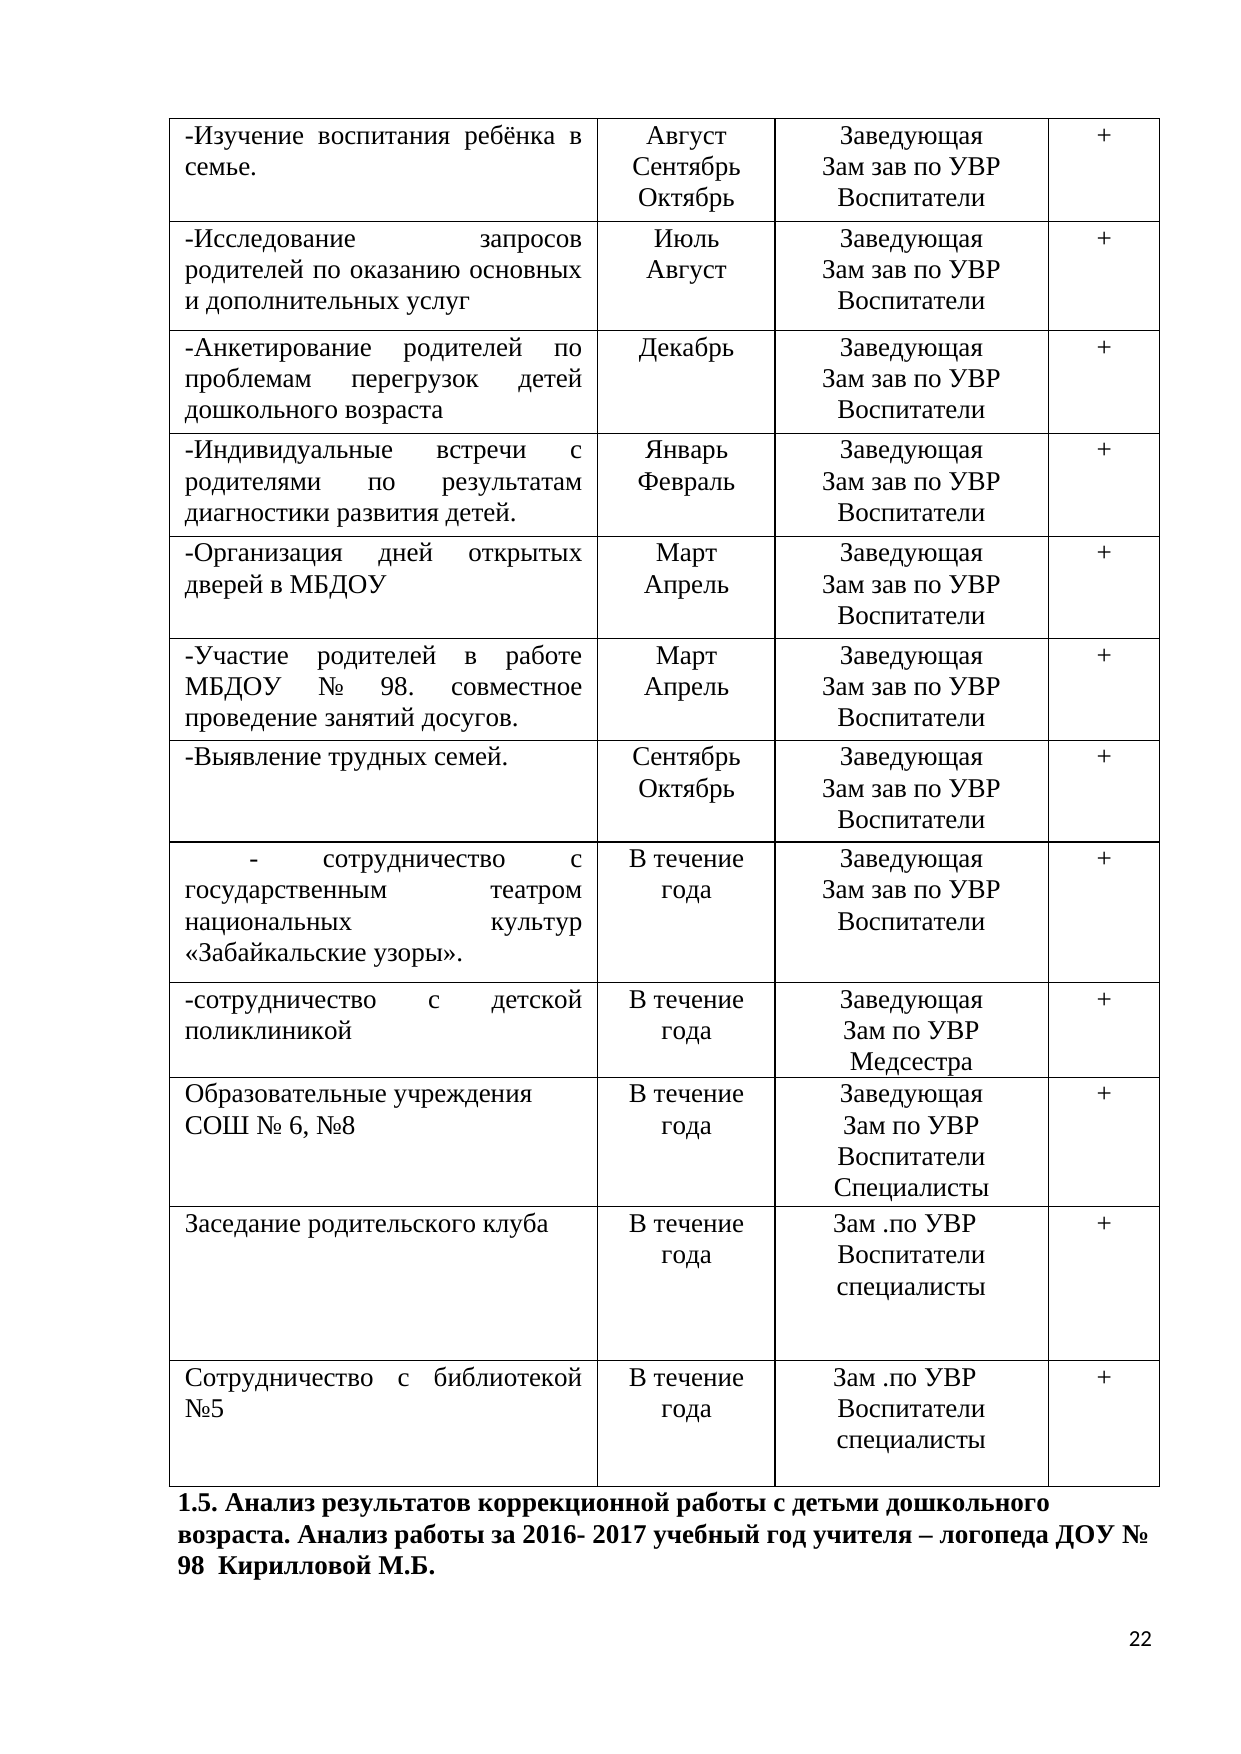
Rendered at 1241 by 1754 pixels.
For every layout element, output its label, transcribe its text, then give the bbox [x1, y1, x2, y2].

table_cell -Участие родителей в работе МБДОУ № 98. совместное проведение занятий досугов. [170, 639, 597, 739]
table_cell -Анкетирование родителей по проблемам перегрузок детей дошкольного возраста [170, 331, 597, 432]
table_cell + [1049, 1207, 1159, 1360]
table_cell - сотрудничество с государственным театром национальных культур «Забайкальские узоры». [170, 843, 597, 982]
table_cell Март Апрель [598, 537, 774, 638]
table_cell -Выявление трудных семей. [170, 741, 597, 841]
table_cell Заведующая Зам зав по УВР Воспитатели [776, 434, 1048, 536]
table_cell В течение года [598, 843, 774, 982]
table_cell -Организация дней открытых дверей в МБДОУ [170, 537, 597, 638]
table_cell Заведующая Зам зав по УВР Воспитатели [776, 222, 1048, 330]
table_cell -Индивидуальные встречи с родителями по результатам диагностики развития детей. [170, 434, 597, 536]
table_cell Заведующая Зам по УВР Медсестра [776, 983, 1048, 1077]
table_cell В течение года [598, 1361, 774, 1486]
table_cell В течение года [598, 1207, 774, 1360]
table_cell Зам .по УВР Воспитатели специалисты [776, 1207, 1048, 1360]
table_cell + [1049, 983, 1159, 1077]
table_cell В течение года [598, 983, 774, 1077]
table_cell Заведующая Зам по УВР Воспитатели Специалисты [776, 1078, 1048, 1206]
table_cell -сотрудничество с детской поликлиникой [170, 983, 597, 1077]
table_cell Зам .по УВР Воспитатели специалисты [776, 1361, 1048, 1486]
table_cell Заведующая Зам зав по УВР Воспитатели [776, 741, 1048, 841]
table_cell Заведующая Зам зав по УВР Воспитатели [776, 639, 1048, 739]
table_cell Март Апрель [598, 639, 774, 739]
table_cell + [1049, 434, 1159, 536]
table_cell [598, 119, 774, 221]
table_cell + [1049, 639, 1159, 739]
table_cell Образовательные учреждения СОШ № 6, №8 [170, 1078, 597, 1206]
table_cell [776, 119, 1048, 221]
table_cell + [1049, 222, 1159, 330]
table_cell Заведующая Зам зав по УВР Воспитатели [776, 537, 1048, 638]
table_cell Сотрудничество с библиотекой №5 [170, 1361, 597, 1486]
table_cell + [1049, 843, 1159, 982]
table_cell Декабрь [598, 331, 774, 432]
table_cell + [1049, 1078, 1159, 1206]
table_cell Сентябрь Октябрь [598, 741, 774, 841]
table_cell Заседание родительского клуба [170, 1207, 597, 1360]
table_cell Январь Февраль [598, 434, 774, 536]
table_cell Июль Август [598, 222, 774, 330]
table_cell + [1049, 1361, 1159, 1486]
table_cell -Исследование запросов родителей по оказанию основных и дополнительных услуг [170, 222, 597, 330]
table_cell + [1049, 537, 1159, 638]
text 1.5. Анализ результатов коррекционной работы с детьми дошкольного возраста. Анализ работы за 2016- 2017 учебный год учителя – логопеда ДОУ № 98 Кирилловой М.Б. [177, 1487, 1152, 1580]
table_cell -Изучение воспитания ребёнка в семье. [170, 119, 597, 221]
table_cell + [1049, 119, 1159, 221]
table_cell Заведующая Зам зав по УВР Воспитатели [776, 331, 1048, 432]
table_cell В течение года [598, 1078, 774, 1206]
table_cell + [1049, 331, 1159, 432]
table_cell + [1049, 741, 1159, 841]
table_cell Заведующая Зам зав по УВР Воспитатели [776, 843, 1048, 982]
